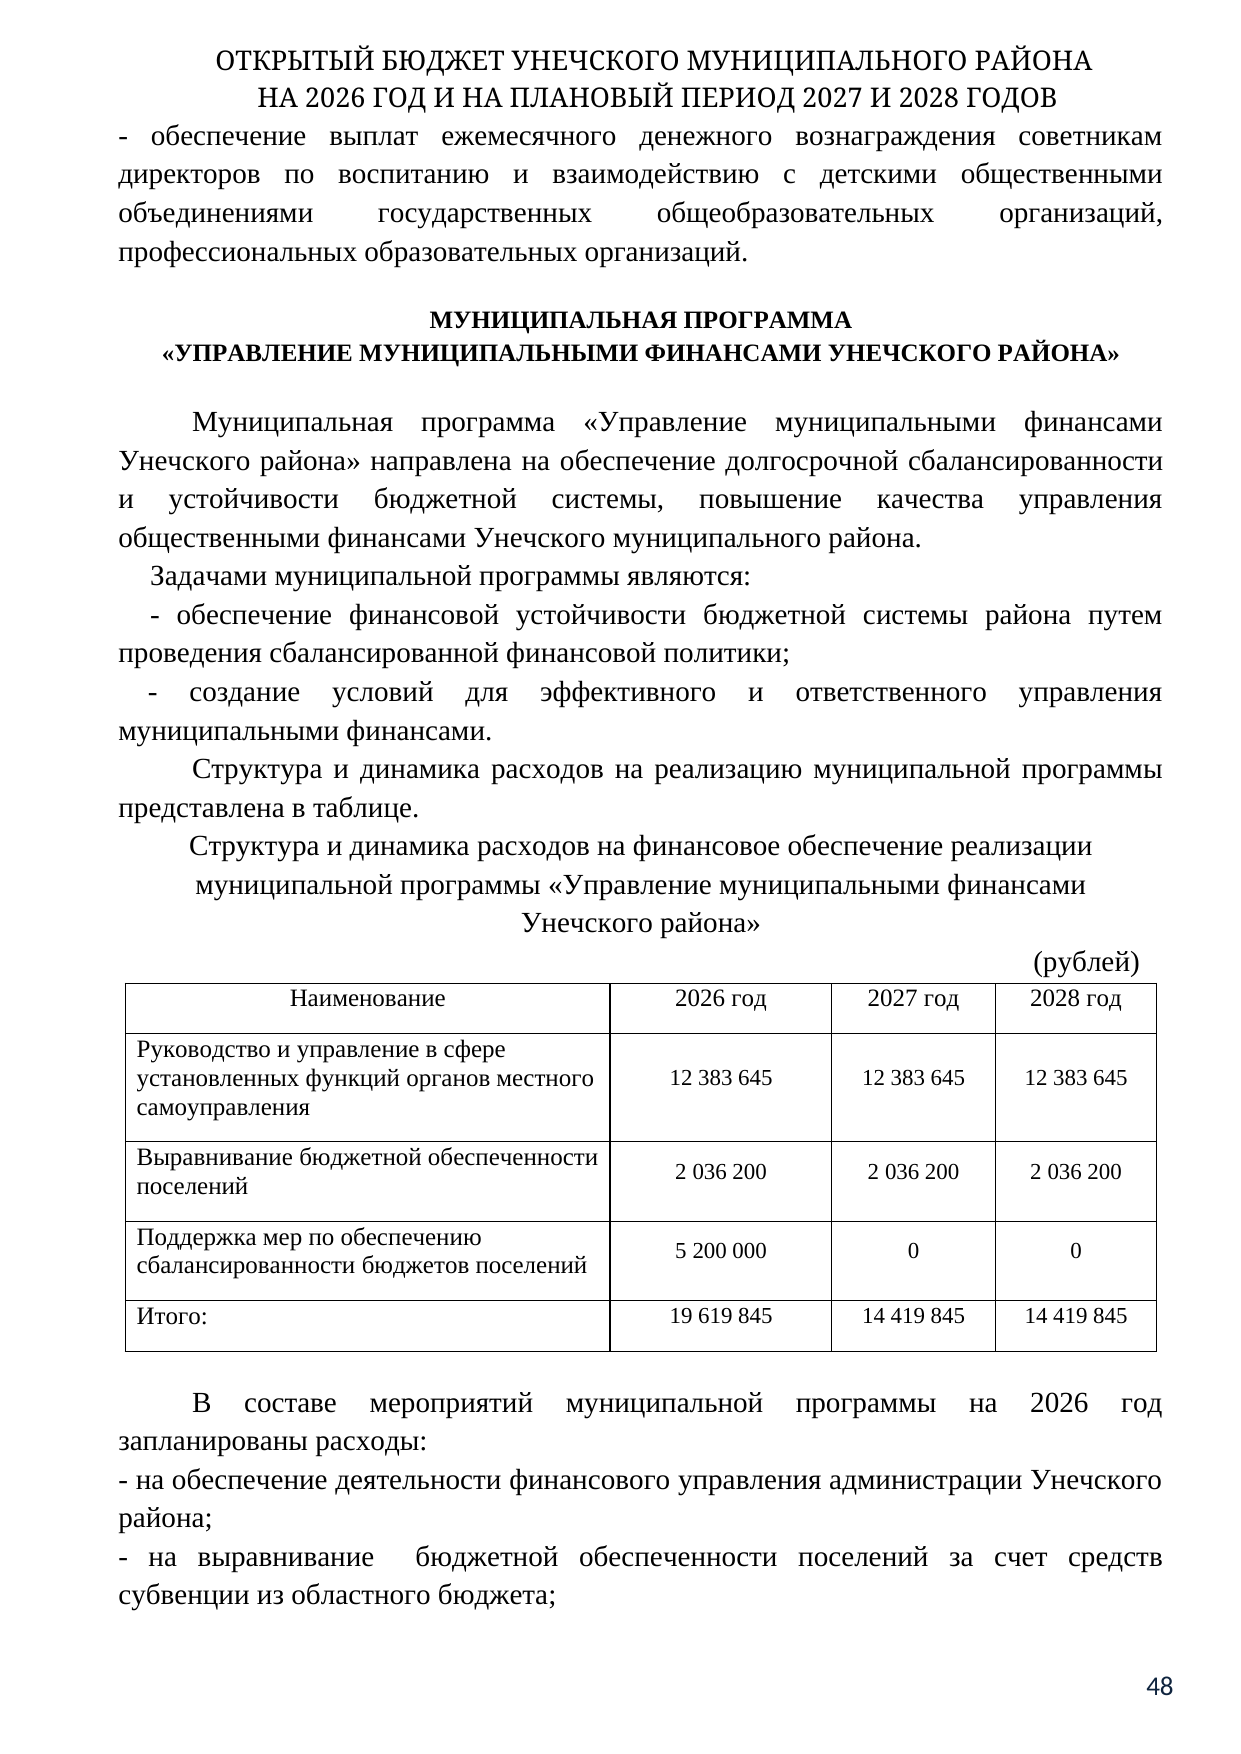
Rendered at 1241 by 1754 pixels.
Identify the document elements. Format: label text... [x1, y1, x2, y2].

table_header 2027 год [832, 984, 995, 1033]
table_cell 0 [996, 1222, 1156, 1300]
table_cell Поддержка мер по обеспечению сбалансированности бюджетов поселений [126, 1222, 609, 1300]
text Задачами муниципальной программы являются: [118, 558, 1163, 592]
text (рублей) [118, 944, 1163, 977]
table_cell 12 383 645 [832, 1034, 995, 1141]
table_header Наименование [126, 984, 609, 1033]
text - на обеспечение деятельности финансового управления администрации Унечского района; [118, 1462, 1163, 1534]
table_cell 12 383 645 [996, 1034, 1156, 1141]
text В составе мероприятий муниципальной программы на 2026 год запланированы расходы: [118, 1385, 1163, 1457]
text «УПРАВЛЕНИЕ МУНИЦИПАЛЬНЫМИ ФИНАНСАМИ УНЕЧСКОГО РАЙОНА» [118, 338, 1163, 367]
table_header 2028 год [996, 984, 1156, 1033]
table_cell Руководство и управление в сфере установленных функций органов местного самоуправления [126, 1034, 609, 1141]
table_cell 14 419 845 [832, 1301, 995, 1351]
text Муниципальная программа «Управление муниципальными финансами Унечского района» направлена на обеспечение долгосрочной сбалансированности и устойчивости бюджетной системы, повышение качества управления общественными финансами Унечского муниципального района. [118, 404, 1163, 553]
text - обеспечение финансовой устойчивости бюджетной системы района путем проведения сбалансированной финансовой политики; [118, 597, 1163, 669]
text Структура и динамика расходов на финансовое обеспечение реализации муниципальной программы «Управление муниципальными финансами [118, 828, 1163, 900]
table_cell 2 036 200 [832, 1142, 995, 1221]
text - создание условий для эффективного и ответственного управления муниципальными финансами. [118, 674, 1163, 746]
table_cell 2 036 200 [996, 1142, 1156, 1221]
text Структура и динамика расходов на реализацию муниципальной программы представлена в таблице. [118, 751, 1163, 823]
table_cell 19 619 845 [611, 1301, 831, 1351]
text Унечского района» [118, 905, 1163, 939]
table_cell 2 036 200 [611, 1142, 831, 1221]
table_cell Итого: [126, 1301, 609, 1351]
table_cell 5 200 000 [611, 1222, 831, 1300]
text - на выравнивание бюджетной обеспеченности поселений за счет средств субвенции из областного бюджета; [118, 1539, 1163, 1611]
table_header 2026 год [611, 984, 831, 1033]
table_cell 0 [832, 1222, 995, 1300]
table_cell Выравнивание бюджетной обеспеченности поселений [126, 1142, 609, 1221]
text - обеспечение выплат ежемесячного денежного вознаграждения советникам директоров по воспитанию и взаимодействию с детскими общественными объединениями государственных общеобразовательных организаций, профессиональных образовательных организаций. [118, 118, 1163, 267]
table_cell 14 419 845 [996, 1301, 1156, 1351]
text МУНИЦИПАЛЬНАЯ ПРОГРАММА [118, 305, 1163, 334]
table_cell 12 383 645 [611, 1034, 831, 1141]
